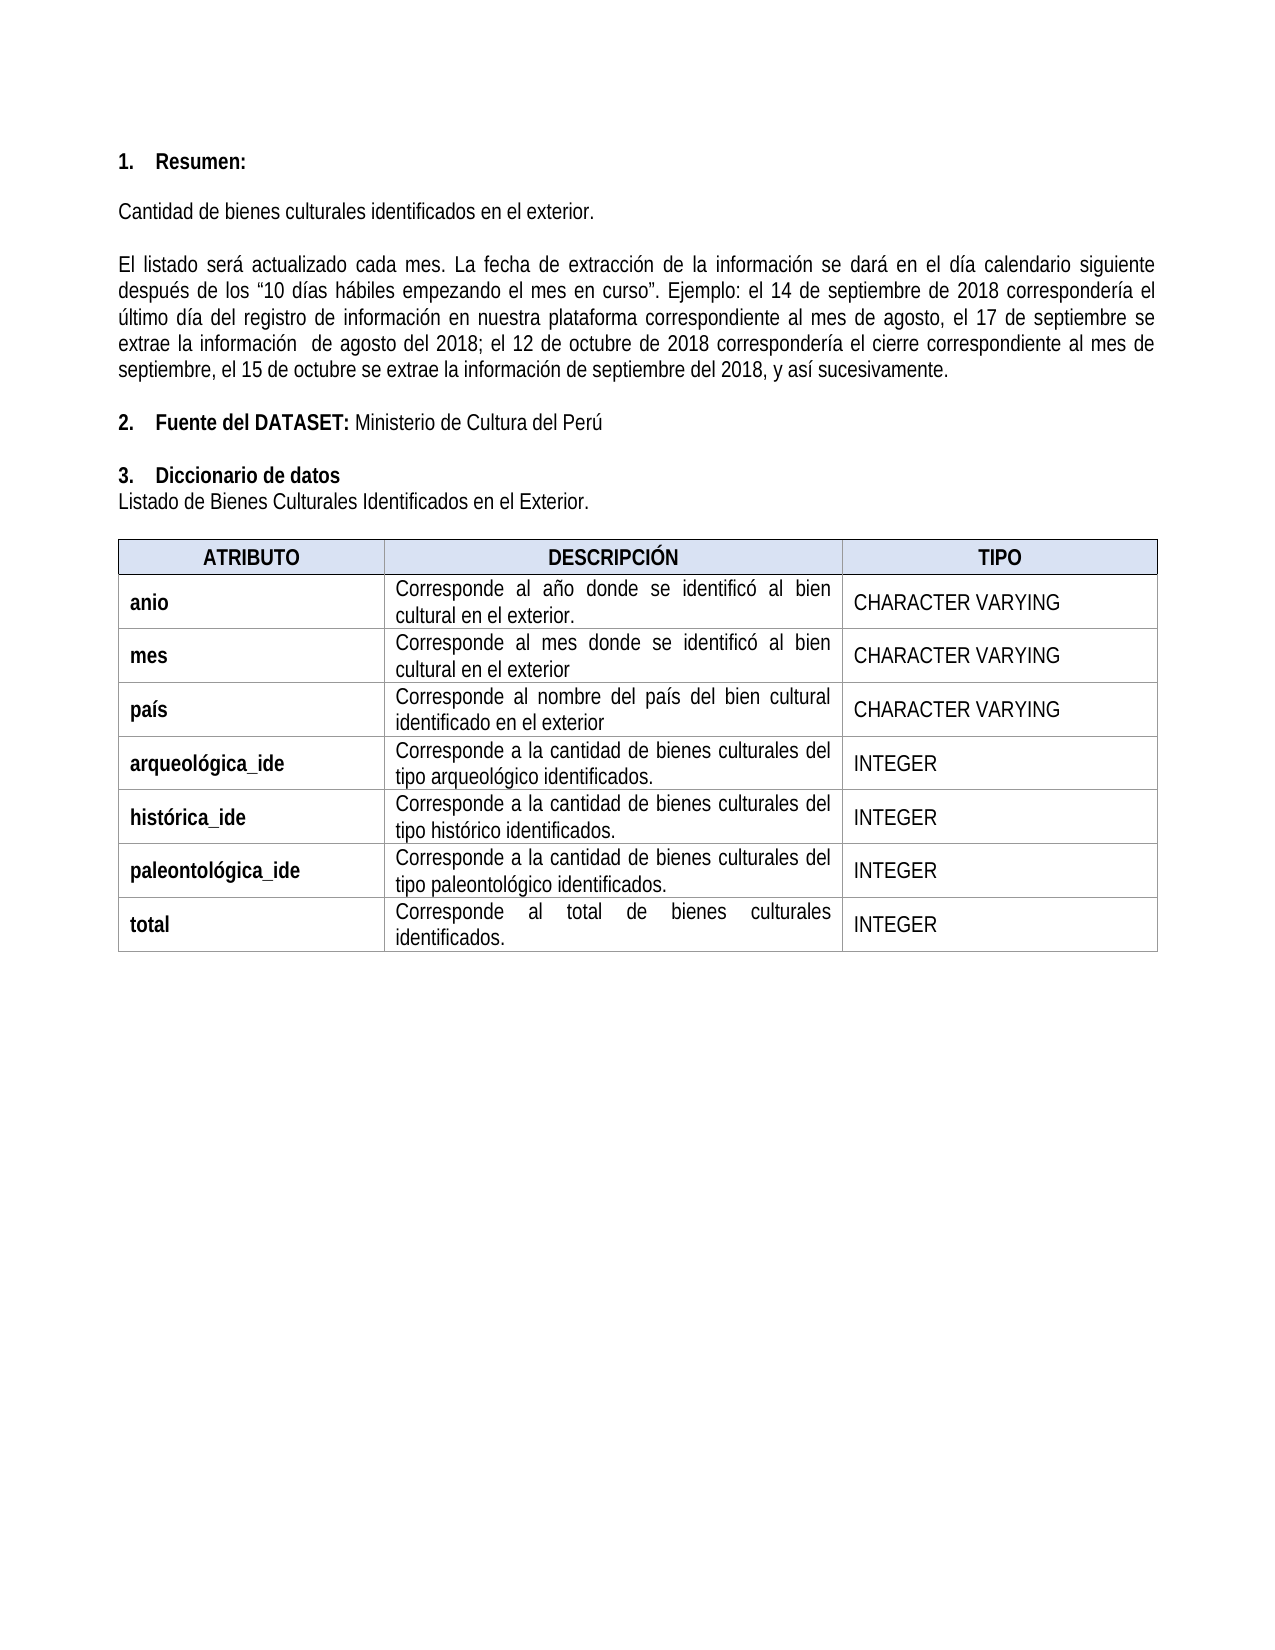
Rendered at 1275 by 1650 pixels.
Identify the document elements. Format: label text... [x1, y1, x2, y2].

list Fuente del DATASET: Ministerio de Cultura del Perú [118, 409, 1157, 435]
list Diccionario de datos [118, 462, 1157, 488]
table_header TIPO [843, 540, 1157, 574]
text Cantidad de bienes culturales identificados en el exterior. [118, 198, 1157, 224]
table_cell país [119, 683, 384, 736]
table_cell CHARACTER VARYING [843, 629, 1157, 682]
table_cell Corresponde a la cantidad de bienes culturales del tipo histórico identificados. [385, 790, 842, 843]
table_cell Corresponde al total de bienes culturales identificados. [385, 898, 842, 951]
table_cell Corresponde a la cantidad de bienes culturales del tipo arqueológico identificados. [385, 737, 842, 789]
table_cell Corresponde al nombre del país del bien cultural identificado en el exterior [385, 683, 842, 736]
list Resumen: [118, 148, 1157, 174]
table_cell paleontológica_ide [119, 844, 384, 897]
table_cell INTEGER [843, 790, 1157, 843]
table_cell INTEGER [843, 844, 1157, 897]
table_cell total [119, 898, 384, 951]
table_cell arqueológica_ide [119, 737, 384, 789]
table_cell CHARACTER VARYING [843, 683, 1157, 736]
table_cell Corresponde al mes donde se identificó al bien cultural en el exterior [385, 629, 842, 682]
table_cell anio [119, 575, 384, 628]
table_cell Corresponde a la cantidad de bienes culturales del tipo paleontológico identificados. [385, 844, 842, 897]
table_cell Corresponde al año donde se identificó al bien cultural en el exterior. [385, 575, 842, 628]
table_cell INTEGER [843, 737, 1157, 789]
text Listado de Bienes Culturales Identificados en el Exterior. [118, 488, 1157, 514]
table_header ATRIBUTO [119, 540, 384, 574]
table_header DESCRIPCIÓN [385, 540, 842, 574]
text El listado será actualizado cada mes. La fecha de extracción de la información se dará en el día calendario siguiente después de los “10 días hábiles empezando el mes en curso”. Ejemplo: el 14 de septiembre de 2018 correspondería el último día del registro de información en nuestra plataforma correspondiente al mes de agosto, el 17 de septiembre se extrae la información de agosto del 2018; el 12 de octubre de 2018 correspondería el cierre correspondiente al mes de septiembre, el 15 de octubre se extrae la información de septiembre del 2018, y así sucesivamente. [118, 251, 1157, 382]
table_cell mes [119, 629, 384, 682]
table_cell CHARACTER VARYING [843, 575, 1157, 628]
table_cell INTEGER [843, 898, 1157, 951]
table_cell histórica_ide [119, 790, 384, 843]
